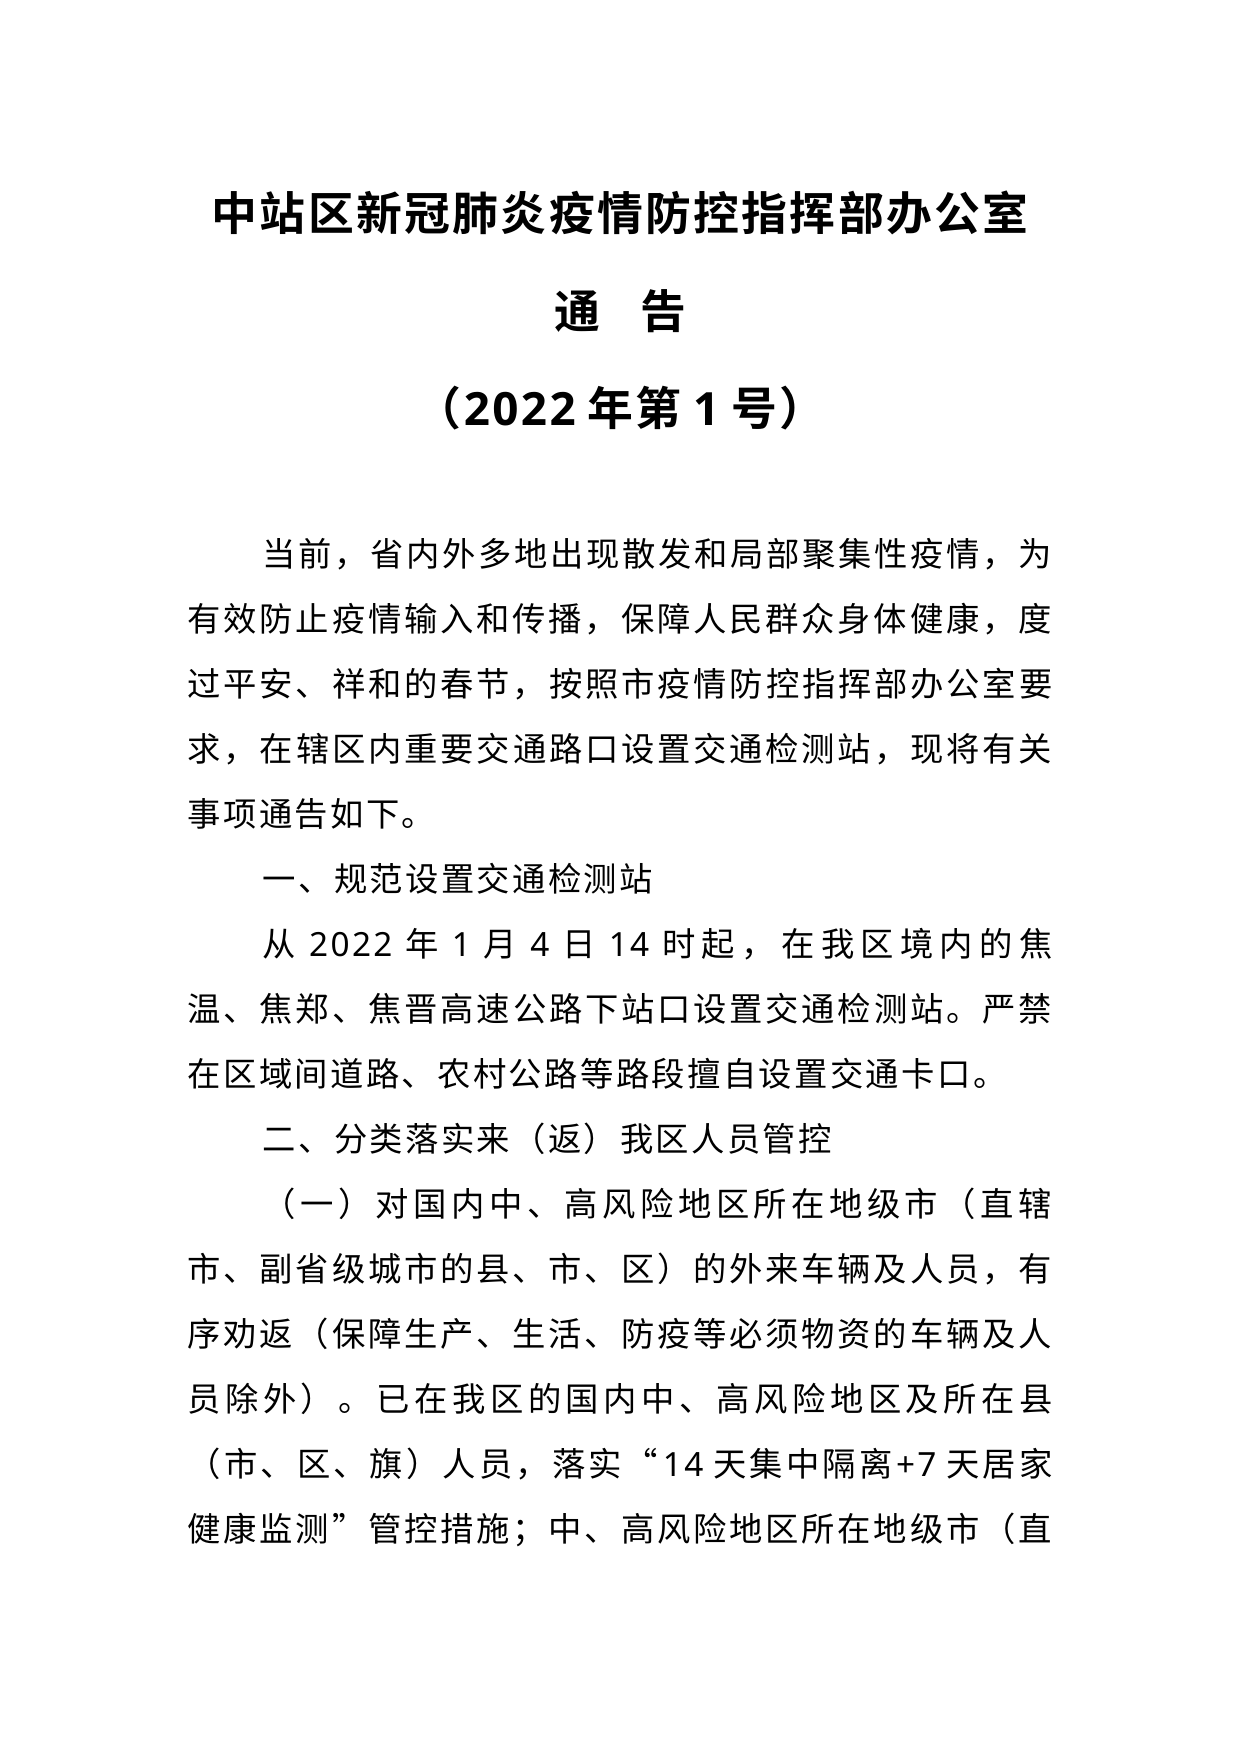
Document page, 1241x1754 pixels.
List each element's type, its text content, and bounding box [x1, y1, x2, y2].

text 从2022年1月4日14时起，在我区境内的焦温、焦郑、焦晋高速公路下站口设置交通检测站。严禁在区域间道路、农村公路等路段擅自设置交通卡口。 [187, 909, 1053, 1104]
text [187, 1169, 1053, 1559]
text 一、规范设置交通检测站 [187, 844, 1053, 909]
text 二、分类落实来（返）我区人员管控 [187, 1104, 1053, 1169]
text （2022年第1号） [187, 357, 1053, 454]
text 中站区新冠肺炎疫情防控指挥部办公室通 告 [187, 162, 1053, 357]
text 当前，省内外多地出现散发和局部聚集性疫情，为有效防止疫情输入和传播，保障人民群众身体健康，度过平安、祥和的春节，按照市疫情防控指挥部办公室要求，在辖区内重要交通路口设置交通检测站，现将有关事项通告如下。 [187, 519, 1053, 844]
